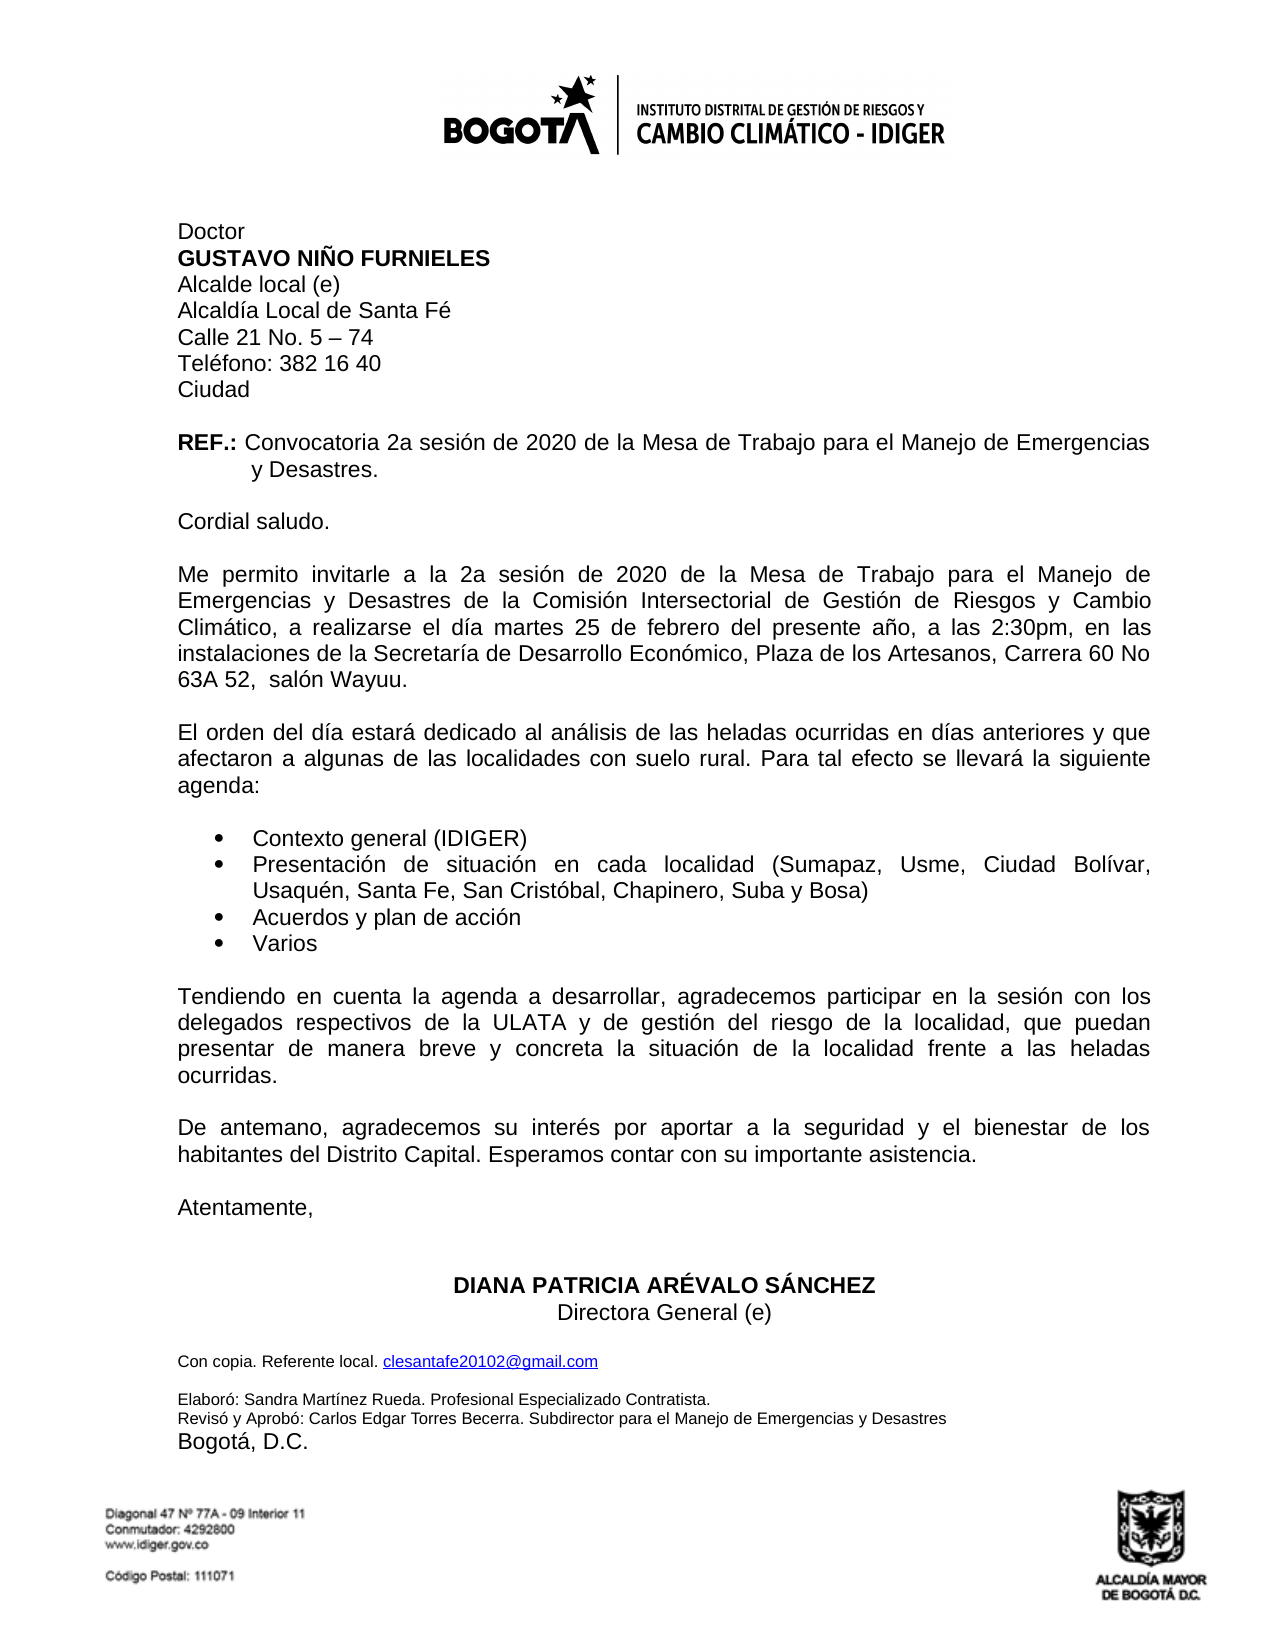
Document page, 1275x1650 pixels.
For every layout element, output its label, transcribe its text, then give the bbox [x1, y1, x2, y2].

text Teléfono: 382 16 40 [177, 350, 1152, 376]
subtitle DIANA PATRICIA ARÉVALO SÁNCHEZ [177, 1272, 1152, 1299]
text Tendiendo en cuenta la agenda a desarrollar, agradecemos participar en la sesión con los delegados respectivos de la ULATA y de gestión del riesgo de la localidad, que puedan presentar de manera breve y concreta la situación de la localidad frente a las heladas ocurridas. [177, 983, 1152, 1088]
text Calle 21 No. 5 – 74 [177, 324, 1152, 350]
text Me permito invitarle a la 2a sesión de 2020 de la Mesa de Trabajo para el Manejo de Emergencias y Desastres de la Comisión Intersectorial de Gestión de Riesgos y Cambio Climático, a realizarse el día martes 25 de febrero del presente año, a las 2:30pm, en las instalaciones de la Secretaría de Desarrollo Económico, Plaza de los Artesanos, Carrera 60 No 63A 52, salón Wayuu. [177, 561, 1152, 693]
text Revisó y Aprobó: Carlos Edgar Torres Becerra. Subdirector para el Manejo de Emergencias y Desastres [177, 1409, 1152, 1428]
text El orden del día estará dedicado al análisis de las heladas ocurridas en días anteriores y que afectaron a algunas de las localidades con suelo rural. Para tal efecto se llevará la siguiente agenda: [177, 719, 1152, 798]
picture [436, 71, 953, 166]
list Presentación de situación en cada localidad (Sumapaz, Usme, Ciudad Bolívar, Usaquén, Santa Fe, San Cristóbal, Chapinero, Suba y Bosa) [215, 851, 1152, 903]
text Alcalde local (e) [177, 271, 1152, 297]
list Varios [215, 930, 1152, 956]
text Ciudad [177, 376, 1152, 403]
text Bogotá, D.C. [177, 1428, 1152, 1454]
list Contexto general (IDIGER) [215, 824, 1152, 851]
list Acuerdos y plan de acción [215, 903, 1152, 930]
text REF.: Convocatoria 2a sesión de 2020 de la Mesa de Trabajo para el Manejo de Emergencias y Desastres. [177, 429, 1152, 482]
text GUSTAVO NIÑO FURNIELES [177, 245, 1152, 271]
text Cordial saludo. [177, 508, 1152, 534]
text Atentamente, [177, 1193, 1152, 1220]
text Doctor [177, 218, 1152, 245]
text Con copia. Referente local. clesantafe20102@gmail.com [177, 1352, 1152, 1371]
text Elaboró: Sandra Martínez Rueda. Profesional Especializado Contratista. [177, 1390, 1152, 1409]
text Directora General (e) [177, 1299, 1152, 1325]
text Alcaldía Local de Santa Fé [177, 297, 1152, 324]
text De antemano, agradecemos su interés por aportar a la seguridad y el bienestar de los habitantes del Distrito Capital. Esperamos contar con su importante asistencia. [177, 1114, 1152, 1167]
